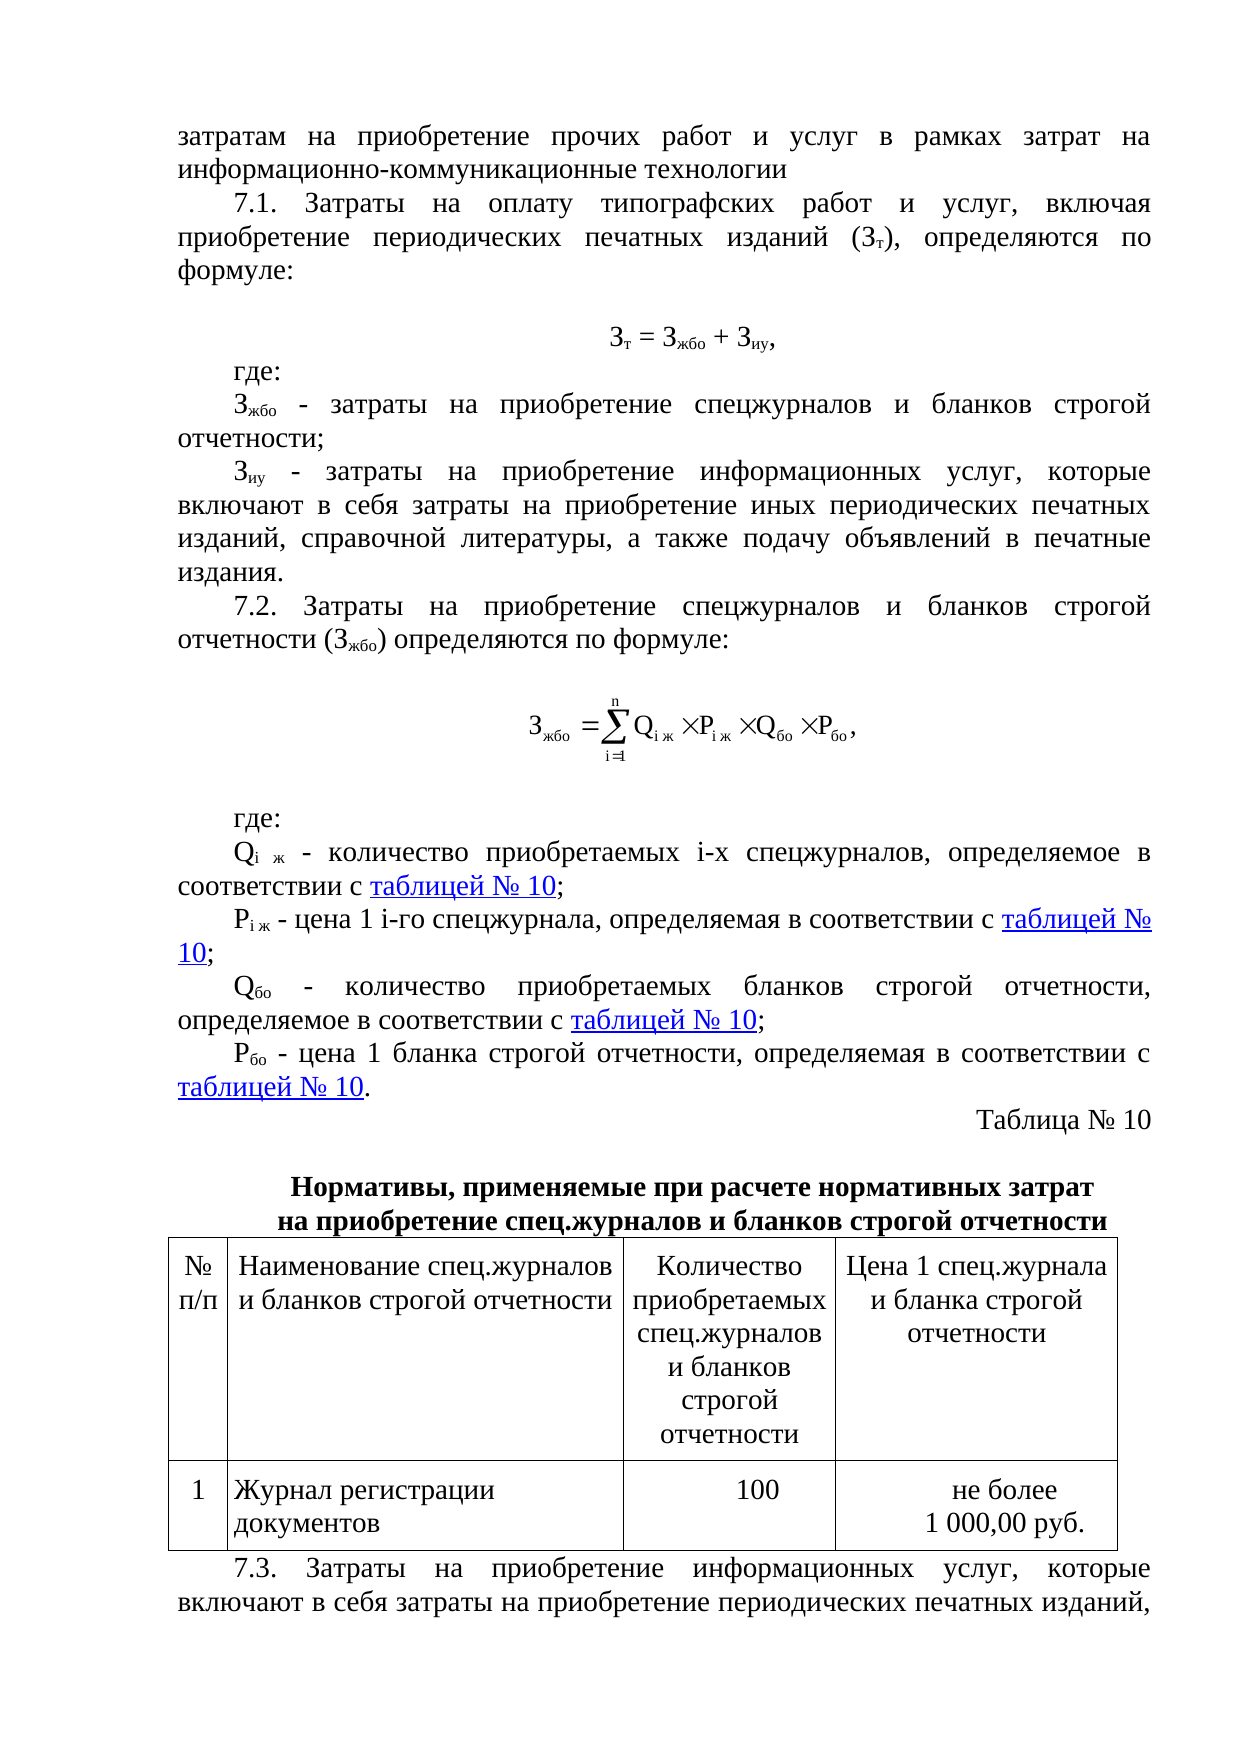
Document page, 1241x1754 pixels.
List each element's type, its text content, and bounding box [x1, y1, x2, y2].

table_header Цена 1 спец.журнала и бланка строгой отчетности [836, 1238, 1117, 1460]
text 7.2. Затраты на приобретение спецжурналов и бланков строгой отчетности (Зжбо) определяются по формуле: [177, 588, 1152, 655]
text где: [177, 353, 1152, 386]
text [177, 118, 1152, 185]
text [177, 1551, 1152, 1618]
text 7.1. Затраты на оплату типографских работ и услуг, включая приобретение периодических печатных изданий (Зт), определяются по формуле: [177, 185, 1152, 286]
text Рбо - цена 1 бланка строгой отчетности, определяемая в соответствии с таблицей № 10. [177, 1035, 1152, 1102]
text Таблица № 10 [177, 1102, 1152, 1136]
table_cell не более 1 000,00 руб. [836, 1461, 1117, 1549]
table_header № п/п [169, 1238, 227, 1460]
text Зт = Зжбо + Зиу, [177, 319, 1152, 353]
table_cell 100 [624, 1461, 835, 1549]
text Зиу - затраты на приобретение информационных услуг, которые включают в себя затраты на приобретение иных периодических печатных изданий, справочной литературы, а также подачу объявлений в печатные издания. [177, 453, 1152, 588]
text Зжбо - затраты на приобретение спецжурналов и бланков строгой отчетности; [177, 386, 1152, 453]
text где: [177, 801, 1152, 834]
title на приобретение спец.журналов и бланков строгой отчетности [177, 1203, 1152, 1237]
text Qi ж - количество приобретаемых i-х спецжурналов, определяемое в соответствии с таблицей № 10; [177, 834, 1152, 901]
table_cell 1 [169, 1461, 227, 1549]
table_header Наименование спец.журналов и бланков строгой отчетности [228, 1238, 623, 1460]
table_header Количество приобретаемых спец.журналов и бланков строгой отчетности [624, 1238, 835, 1460]
table_cell Журнал регистрации документов [228, 1461, 623, 1549]
text Qбо - количество приобретаемых бланков строгой отчетности, определяемое в соответствии с таблицей № 10; [177, 968, 1152, 1035]
title Нормативы, применяемые при расчете нормативных затрат [177, 1169, 1152, 1203]
text Pi ж - цена 1 i-го спецжурнала, определяемая в соответствии с таблицей № 10; [177, 901, 1152, 968]
